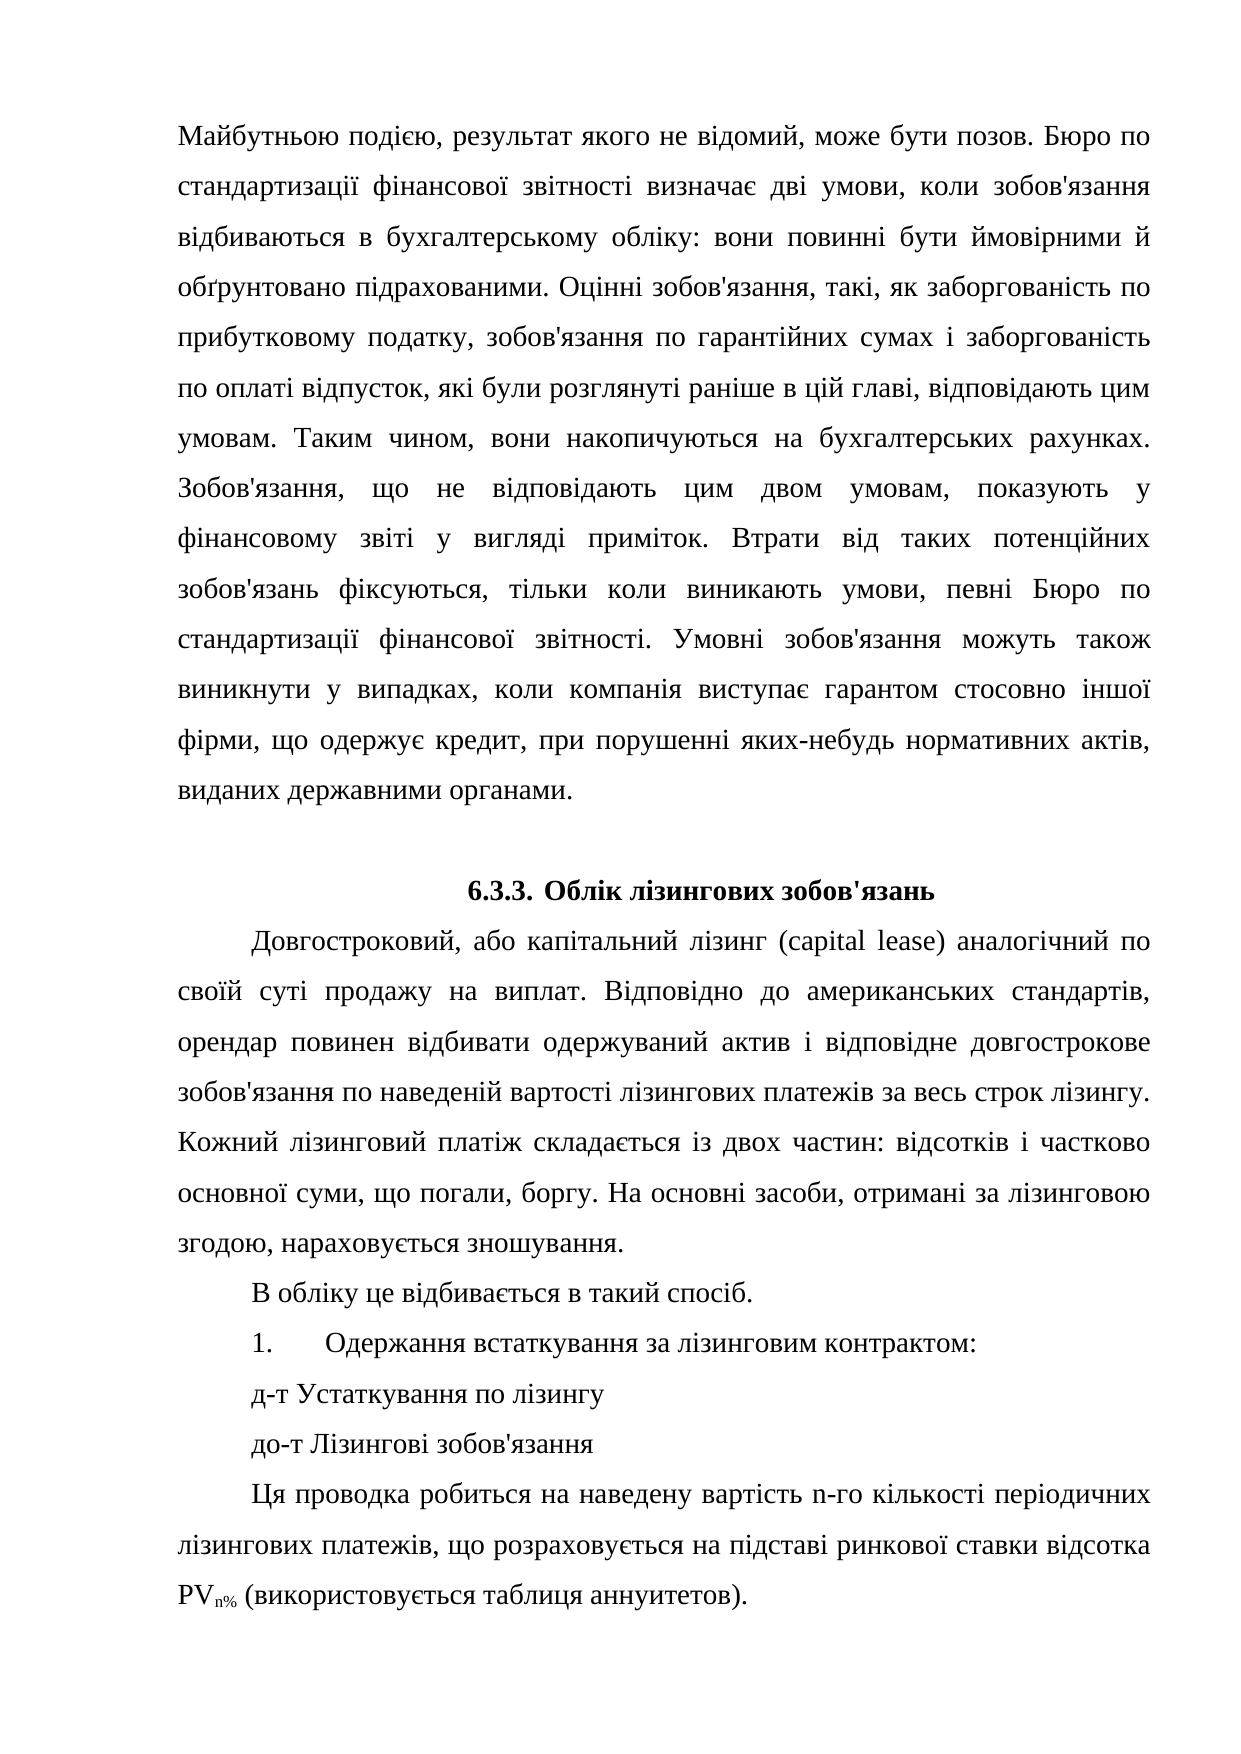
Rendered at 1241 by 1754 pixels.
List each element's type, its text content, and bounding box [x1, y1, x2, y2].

text д-т Устаткування по лізингу [177, 1376, 1152, 1409]
text Ця проводка робиться на наведену вартість n-го кількості періодичних лізингових платежів, що розраховується на підставі ринкової ставки відсотка PVn% (використовується таблиця аннуитетов). [177, 1477, 1152, 1611]
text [177, 118, 1152, 806]
text В обліку це відбивається в такий спосіб. [177, 1275, 1152, 1309]
text до-т Лізингові зобов'язання [177, 1426, 1152, 1460]
text Довгостроковий, або капітальний лізинг (capital lease) аналогічний по своїй суті продажу на виплат. Відповідно до американських стандартів, орендар повинен відбивати одержуваний актив і відповідне довгострокове зобов'язання по наведеній вартості лізингових платежів за весь строк лізингу. Кожний лізинговий платіж складається із двох частин: відсотків і частково основної суми, що погали, боргу. На основні засоби, отримані за лізинговою згодою, нараховується зношування. [177, 923, 1152, 1258]
list Одержання встаткування за лізинговим контрактом: [177, 1326, 1152, 1359]
list Облік лізингових зобов'язань [177, 873, 1152, 906]
